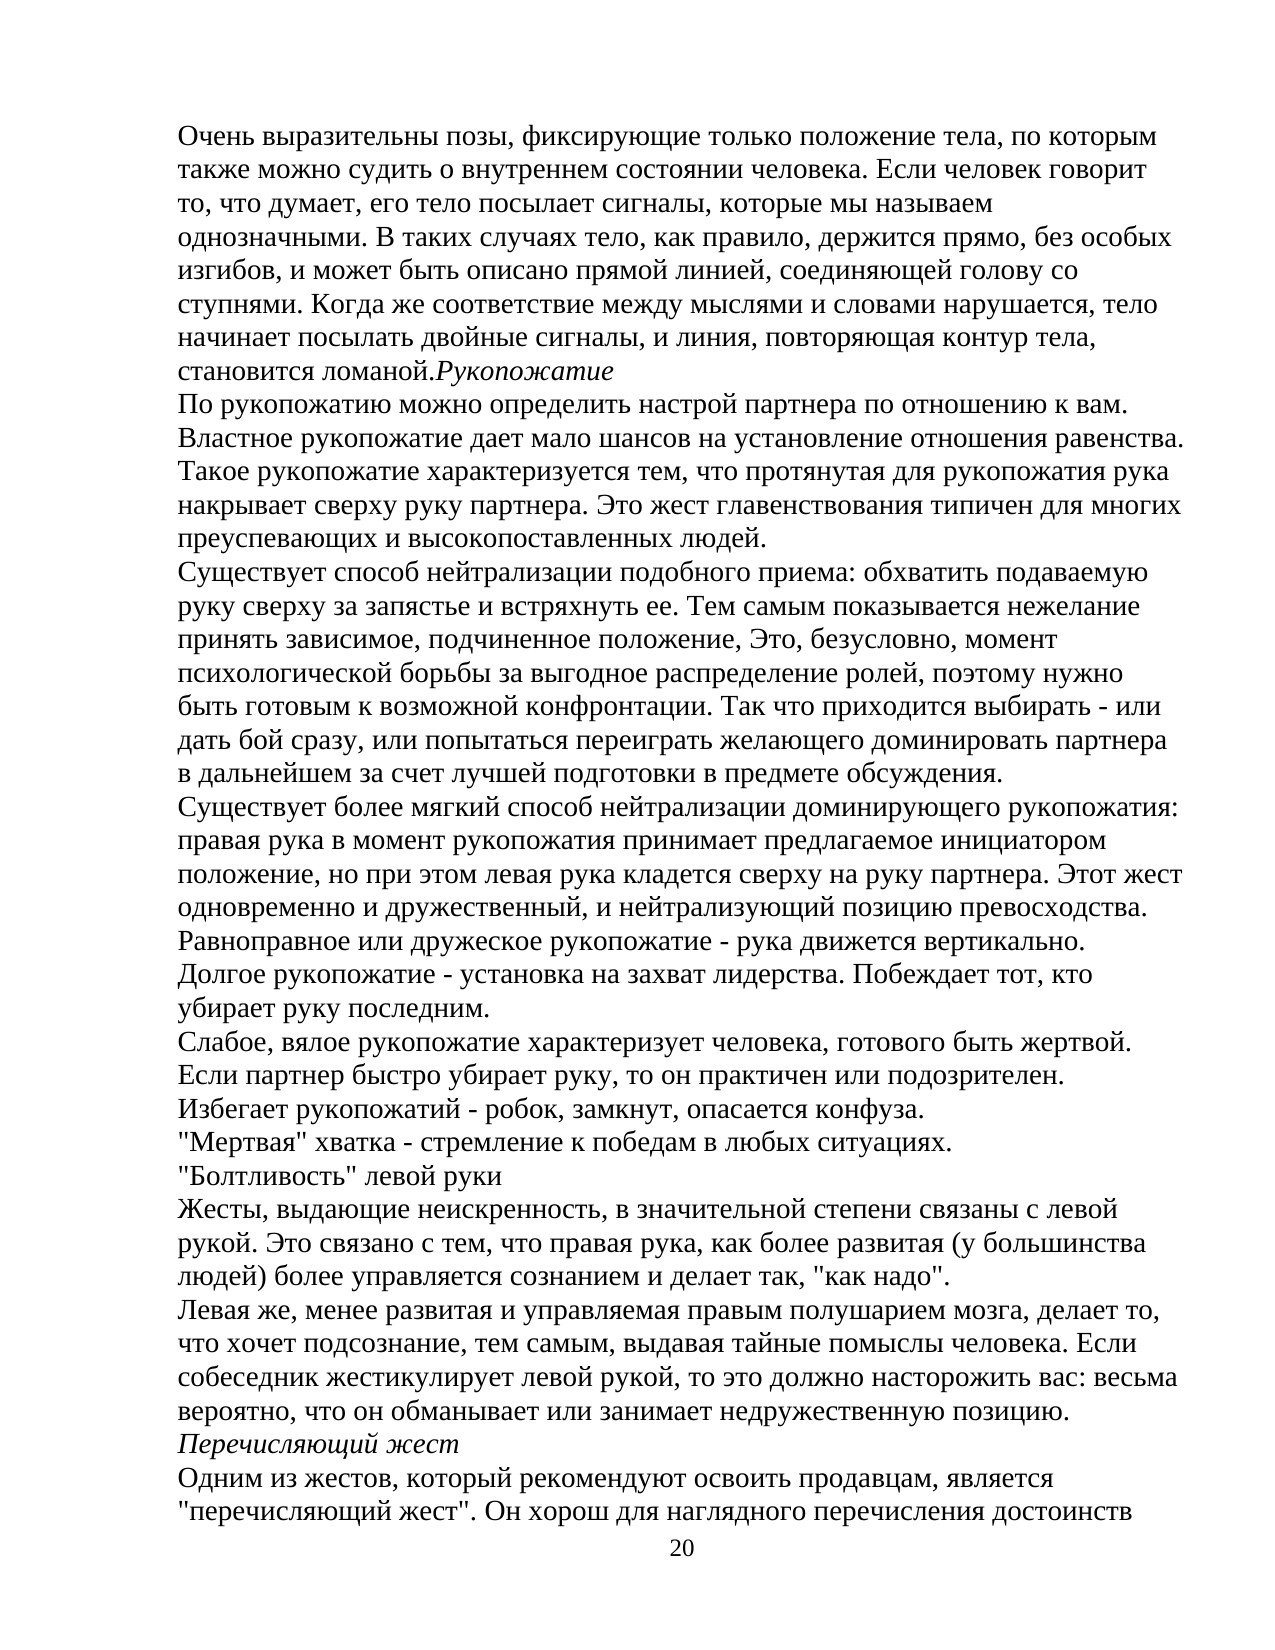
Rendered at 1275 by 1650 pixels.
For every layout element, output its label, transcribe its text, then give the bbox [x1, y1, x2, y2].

text Слабое, вялое рукопожатие характеризует человека, готового быть жертвой. [177, 1024, 1186, 1057]
text Очень выразительны позы, фиксирующие только положение тела, по которым также можно судить о внутреннем состоянии человека. Если человек говорит то, что думает, его тело посылает сигналы, которые мы называем однозначными. В таких случаях тело, как правило, держится прямо, без особых изгибов, и может быть описано прямой линией, соединяющей голову со ступнями. Когда же соответствие между мыслями и словами нарушается, тело начинает посылать двойные сигналы, и линия, повторяющая контур тела, становится ломаной.Рукопожатие [177, 118, 1186, 386]
text Левая же, менее развитая и управляемая правым полушарием мозга, делает то, что хочет подсознание, тем самым, выдавая тайные помыслы человека. Если собеседник жестикулирует левой рукой, то это должно насторожить вас: весьма вероятно, что он обманывает или занимает недружественную позицию. [177, 1292, 1186, 1426]
text Жесты, выдающие неискренность, в значительной степени связаны с левой рукой. Это связано с тем, что правая рука, как более развитая (у большинства людей) более управляется сознанием и делает так, "как надо". [177, 1191, 1186, 1292]
text Властное рукопожатие дает мало шансов на установление отношения равенства. Такое рукопожатие характеризуется тем, что протянутая для рукопожатия рука накрывает сверху руку партнера. Это жест главенствования типичен для многих преуспевающих и высокопоставленных людей. [177, 420, 1186, 554]
text Существует способ нейтрализации подобного приема: обхватить подаваемую руку сверху за запястье и встряхнуть ее. Тем самым показывается нежелание принять зависимое, подчиненное положение, Это, безусловно, момент психологической борьбы за выгодное распределение ролей, поэтому нужно быть готовым к возможной конфронтации. Так что приходится выбирать - или дать бой сразу, или попытаться переиграть желающего доминировать партнера в дальнейшем за счет лучшей подготовки в предмете обсуждения. [177, 554, 1186, 789]
text Перечисляющий жест [177, 1426, 1186, 1460]
text "Мертвая" хватка - стремление к победам в любых ситуациях. [177, 1124, 1186, 1158]
text По рукопожатию можно определить настрой партнера по отношению к вам. [177, 386, 1186, 420]
text "Болтливость" левой руки [177, 1158, 1186, 1191]
text Существует более мягкий способ нейтрализации доминирующего рукопожатия: правая рука в момент рукопожатия принимает предлагаемое инициатором положение, но при этом левая рука кладется сверху на руку партнера. Этот жест одновременно и дружественный, и нейтрализующий позицию превосходства. [177, 789, 1186, 923]
text Избегает рукопожатий - робок, замкнут, опасается конфуза. [177, 1091, 1186, 1124]
text Долгое рукопожатие - установка на захват лидерства. Побеждает тот, кто убирает руку последним. [177, 957, 1186, 1024]
text Равноправное или дружеское рукопожатие - рука движется вертикально. [177, 923, 1186, 957]
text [177, 1460, 1186, 1527]
text Если партнер быстро убирает руку, то он практичен или подозрителен. [177, 1057, 1186, 1091]
